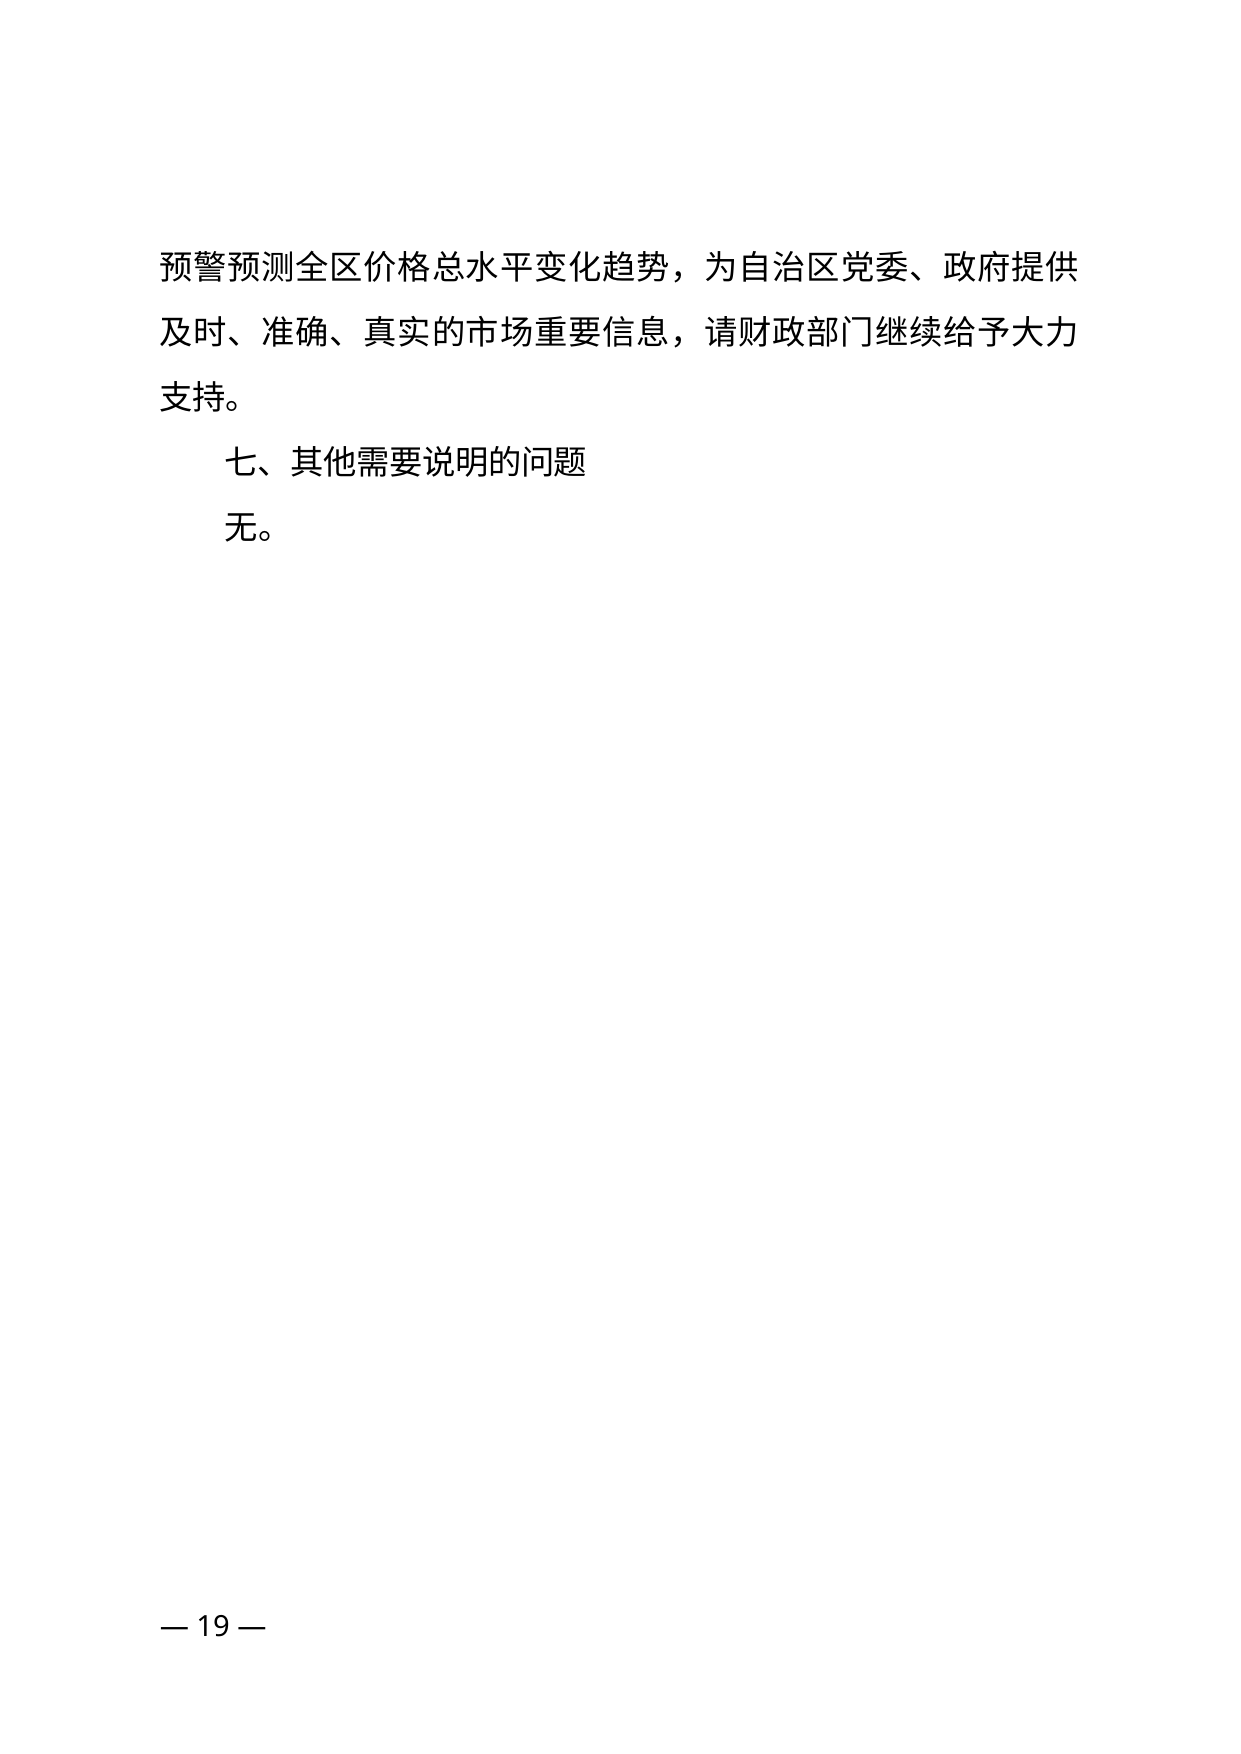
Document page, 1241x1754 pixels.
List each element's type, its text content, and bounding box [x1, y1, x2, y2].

text 无。 [159, 493, 1081, 558]
text 七、其他需要说明的问题 [159, 428, 1081, 493]
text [159, 233, 1081, 428]
